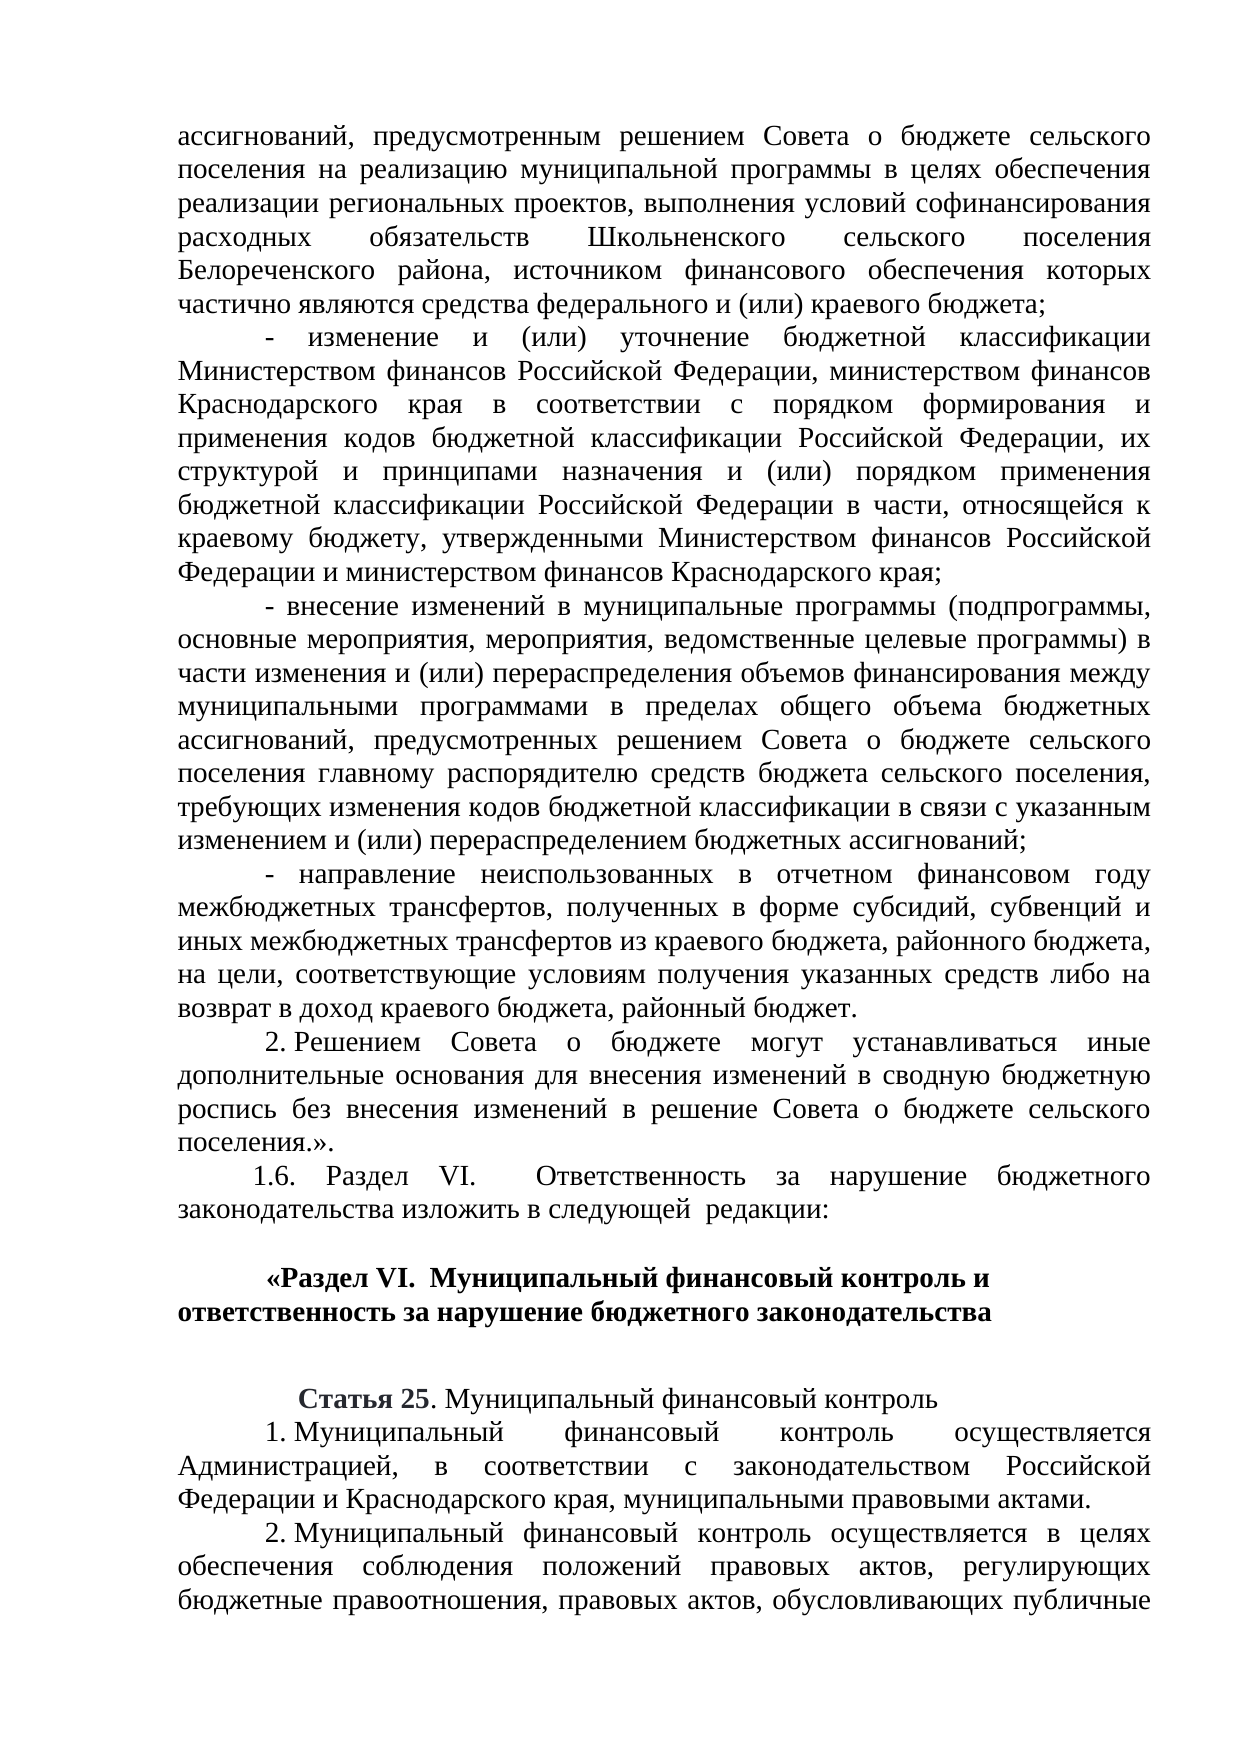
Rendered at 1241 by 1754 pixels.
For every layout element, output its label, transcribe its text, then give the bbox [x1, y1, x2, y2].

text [177, 1515, 1152, 1616]
text 1.6. Раздел VI. Ответственность за нарушение бюджетного законодательства изложить в следующей редакции: [177, 1158, 506, 1191]
text 1.6. Раздел VI. Ответственность за нарушение бюджетного законодательства изложить в следующей редакции: [548, 1158, 1152, 1225]
text 1. Муниципальный финансовый контроль осуществляется Администрацией, в соответствии с законодательством Российской Федерации и Краснодарского края, муниципальными правовыми актами. [177, 1414, 1152, 1515]
text «Раздел VI. Муниципальный финансовый контроль и [177, 1261, 423, 1294]
text «Раздел VI. Муниципальный финансовый контроль и [429, 1261, 1152, 1294]
text - внесение изменений в муниципальные программы (подпрограммы, основные мероприятия, мероприятия, ведомственные целевые программы) в части изменения и (или) перераспределения объемов финансирования между муниципальными программами в пределах общего объема бюджетных ассигнований, предусмотренных решением Совета о бюджете сельского поселения главному распорядителю средств бюджета сельского поселения, требующих изменения кодов бюджетной классификации в связи с указанным изменением и (или) перераспределением бюджетных ассигнований; [177, 588, 1152, 856]
text - изменение и (или) уточнение бюджетной классификации Министерством финансов Российской Федерации, министерством финансов Краснодарского края в соответствии с порядком формирования и применения кодов бюджетной классификации Российской Федерации, их структурой и принципами назначения и (или) порядком применения бюджетной классификации Российской Федерации в части, относящейся к краевому бюджету, утвержденными Министерством финансов Российской Федерации и министерством финансов Краснодарского края; [177, 319, 1152, 588]
text Статья 25. Муниципальный финансовый контроль [84, 1381, 1152, 1414]
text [177, 118, 1152, 319]
text 2. Решением Совета о бюджете могут устанавливаться иные дополнительные основания для внесения изменений в сводную бюджетную роспись без внесения изменений в решение Совета о бюджете сельского поселения.». [177, 1024, 1152, 1158]
subtitle ответственность за нарушение бюджетного законодательства [177, 1294, 1152, 1328]
text - направление неиспользованных в отчетном финансовом году межбюджетных трансфертов, полученных в форме субсидий, субвенций и иных межбюджетных трансфертов из краевого бюджета, районного бюджета, на цели, соответствующие условиям получения указанных средств либо на возврат в доход краевого бюджета, районный бюджет. [177, 856, 1152, 1024]
